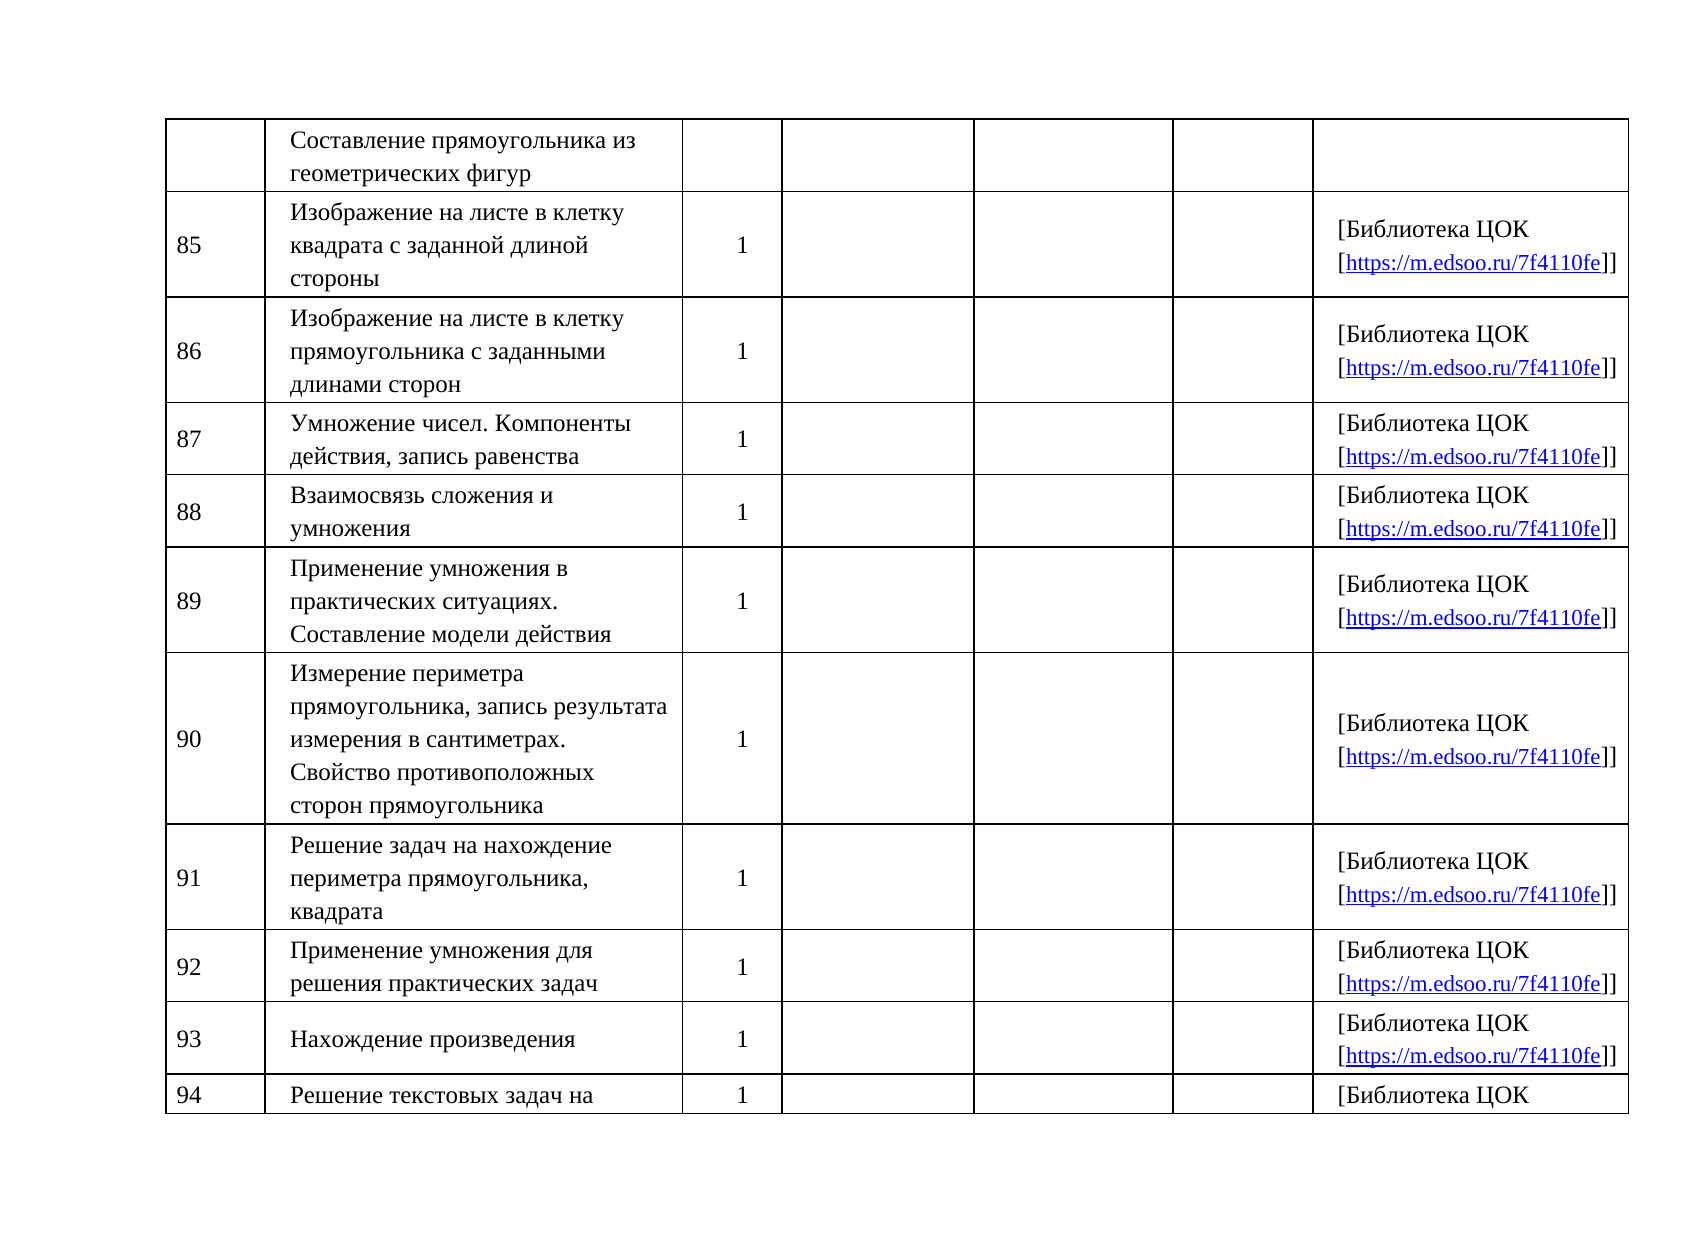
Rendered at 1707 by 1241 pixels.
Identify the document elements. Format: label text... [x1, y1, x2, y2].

table_cell 86 [167, 298, 264, 401]
table_cell [975, 403, 1172, 474]
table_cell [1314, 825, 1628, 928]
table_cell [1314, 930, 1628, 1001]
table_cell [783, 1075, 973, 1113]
table_cell Умножение чисел. Компоненты действия, запись равенства [266, 403, 682, 474]
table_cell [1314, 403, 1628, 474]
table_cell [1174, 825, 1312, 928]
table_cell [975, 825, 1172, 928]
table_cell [1314, 120, 1628, 191]
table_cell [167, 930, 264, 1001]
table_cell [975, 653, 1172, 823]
table_cell [975, 298, 1172, 401]
table_cell [783, 192, 973, 296]
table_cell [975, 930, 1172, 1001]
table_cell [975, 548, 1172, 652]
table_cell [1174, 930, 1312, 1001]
table_cell [783, 120, 973, 191]
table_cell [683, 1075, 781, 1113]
table_cell [975, 192, 1172, 296]
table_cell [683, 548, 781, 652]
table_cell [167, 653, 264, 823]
table_cell 1 [683, 403, 781, 474]
table_cell 84 [167, 120, 264, 191]
table_cell Изображение на листе в клетку прямоугольника с заданными длинами сторон [266, 298, 682, 401]
table_cell [Библиотека ЦОК [https://m.edsoo.ru/7f4110fe]] [1314, 298, 1628, 401]
table_cell 1 [683, 120, 781, 191]
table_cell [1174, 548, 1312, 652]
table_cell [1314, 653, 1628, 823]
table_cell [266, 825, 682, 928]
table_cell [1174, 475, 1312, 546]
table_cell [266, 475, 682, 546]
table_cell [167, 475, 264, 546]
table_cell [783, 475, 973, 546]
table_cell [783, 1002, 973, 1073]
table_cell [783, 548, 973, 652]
table_cell [975, 120, 1172, 191]
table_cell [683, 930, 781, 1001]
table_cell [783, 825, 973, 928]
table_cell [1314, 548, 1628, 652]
table_cell Изображение на листе в клетку квадрата с заданной длиной стороны [266, 192, 682, 296]
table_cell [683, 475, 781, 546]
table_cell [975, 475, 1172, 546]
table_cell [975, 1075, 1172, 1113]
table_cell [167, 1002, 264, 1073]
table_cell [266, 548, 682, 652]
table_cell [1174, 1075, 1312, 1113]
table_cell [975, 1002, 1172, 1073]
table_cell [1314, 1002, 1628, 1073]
table_cell [783, 403, 973, 474]
table_cell [Библиотека ЦОК [https://m.edsoo.ru/7f4110fe]] [1314, 192, 1628, 296]
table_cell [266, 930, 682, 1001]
table_cell 1 [683, 192, 781, 296]
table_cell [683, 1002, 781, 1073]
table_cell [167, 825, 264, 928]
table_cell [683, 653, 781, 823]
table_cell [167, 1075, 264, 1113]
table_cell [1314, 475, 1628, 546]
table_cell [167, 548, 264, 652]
table_cell 87 [167, 403, 264, 474]
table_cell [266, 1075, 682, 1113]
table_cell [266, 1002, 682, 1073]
table_cell 1 [683, 298, 781, 401]
table_cell [1174, 403, 1312, 474]
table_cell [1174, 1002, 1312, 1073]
table_cell 85 [167, 192, 264, 296]
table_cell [266, 120, 682, 191]
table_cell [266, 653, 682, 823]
table_cell [1174, 298, 1312, 401]
table_cell [1174, 192, 1312, 296]
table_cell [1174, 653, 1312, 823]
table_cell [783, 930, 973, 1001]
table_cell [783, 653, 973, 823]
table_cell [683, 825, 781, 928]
table_cell [783, 298, 973, 401]
table_cell [1174, 120, 1312, 191]
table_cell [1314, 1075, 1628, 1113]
